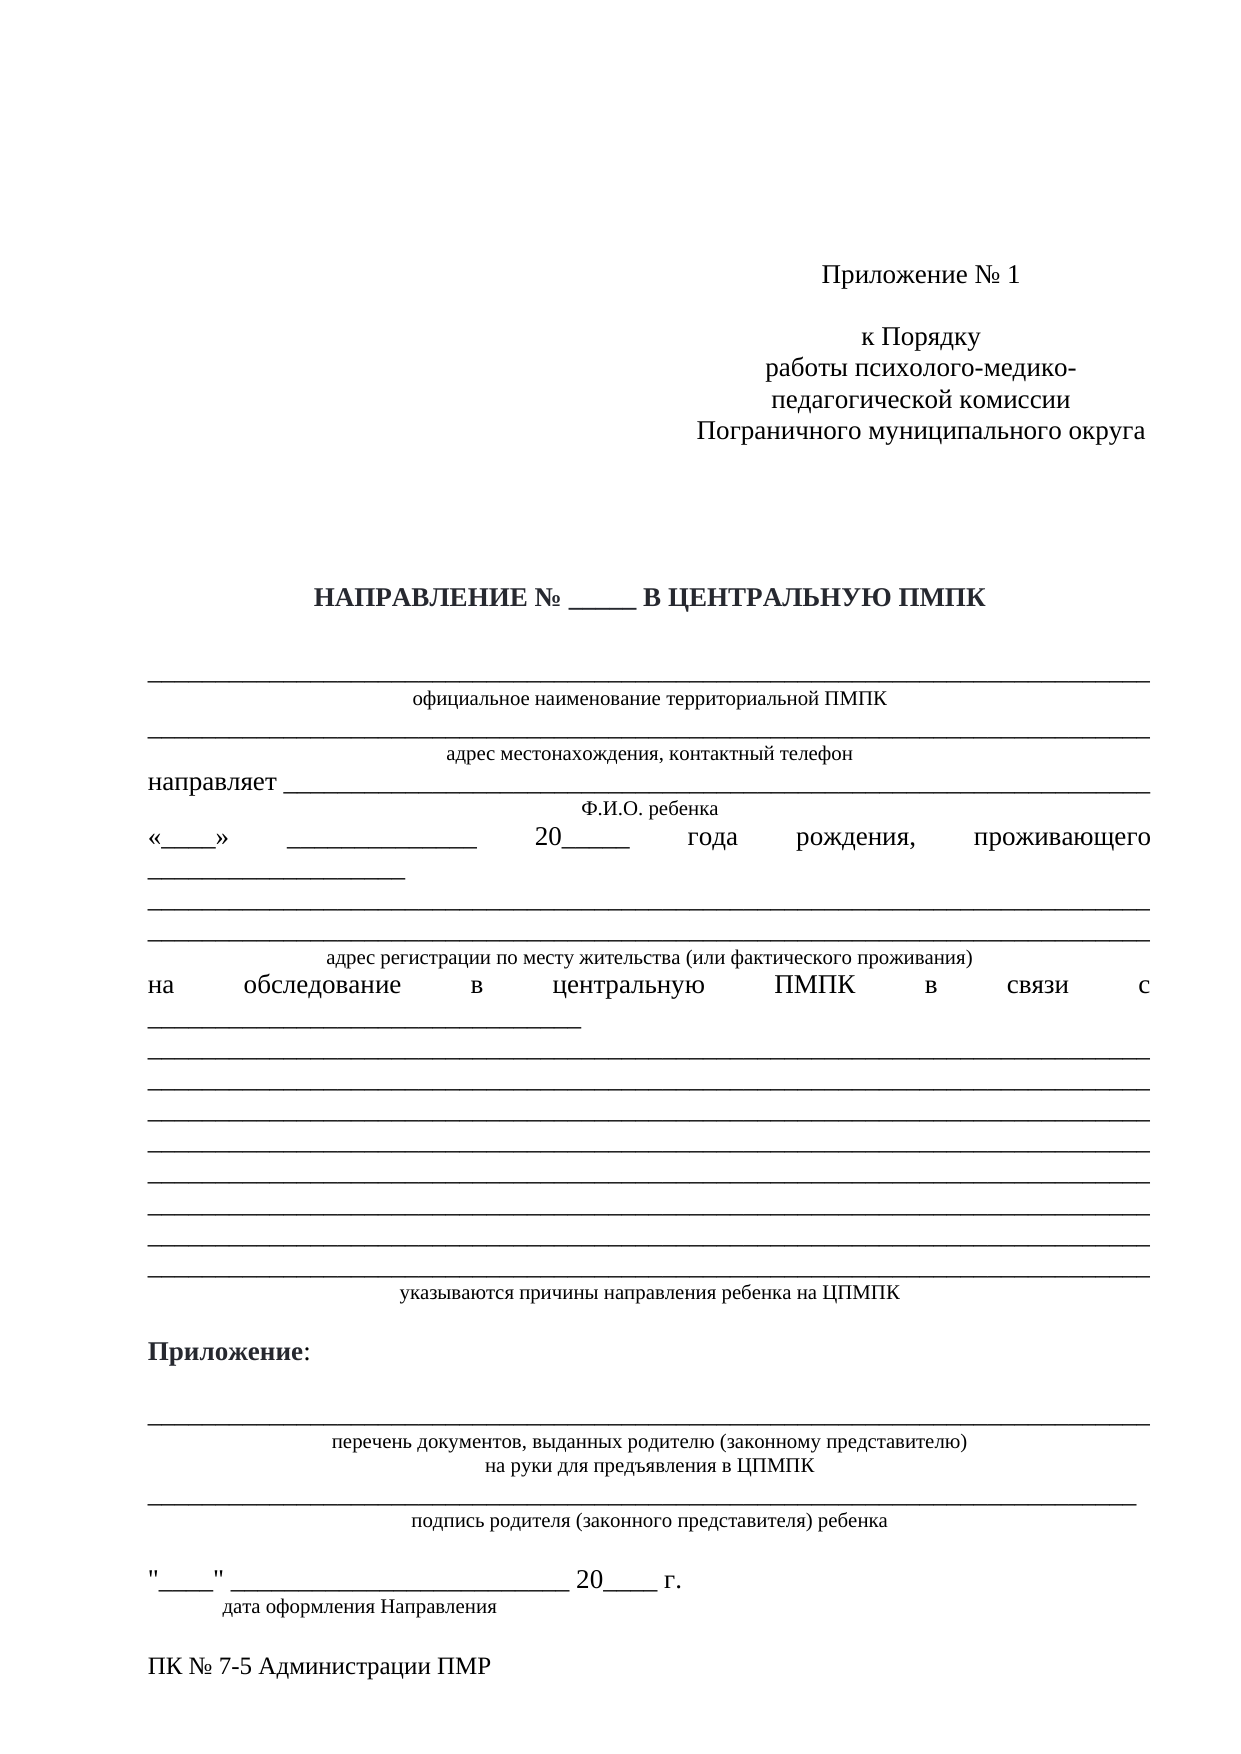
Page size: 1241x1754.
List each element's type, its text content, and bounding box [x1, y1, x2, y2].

table_header Приложение № 1 к Порядку работы психолого-медико- педагогической комиссии Пограничного муниципального округа [679, 258, 1163, 476]
text на обследование в центральную ПМПК в связи с ________________________________ [148, 969, 1152, 1031]
text официальное наименование территориальной ПМПК [148, 686, 1152, 709]
text _________________________________________________________________________ [148, 1477, 1152, 1508]
text "____" _________________________ 20____ г. [148, 1563, 1152, 1594]
subtitle НАПРАВЛЕНИЕ № _____ В ЦЕНТРАЛЬНУЮ ПМПК [148, 581, 1152, 612]
text на руки для предъявления в ЦПМПК [148, 1453, 1152, 1477]
text дата оформления Направления [148, 1594, 1152, 1618]
text Приложение: [148, 1335, 1152, 1366]
text «____» ______________ 20_____ года рождения, проживающего ___________________ [148, 820, 1152, 882]
text перечень документов, выданных родителю (законному представителю) [148, 1429, 1152, 1453]
text адрес регистрации по месту жительства (или фактического проживания) [148, 944, 1152, 969]
text Ф.И.О. ребенка [148, 796, 1152, 820]
text ________________________________________________________________________________________________________________________________________________________________________________________________________________________________________________________________________________________________________________________________________________________________________________________________________________________________________________________________________________________________________________________________________________________________________________________________________________ [148, 1031, 1152, 1280]
text __________________________________________________________________________ [148, 654, 1152, 686]
text подпись родителя (законного представителя) ребенка [148, 1508, 1152, 1532]
text адрес местонахождения, контактный телефон [148, 741, 1152, 765]
text ____________________________________________________________________________________________________________________________________________________ [148, 882, 1152, 944]
text __________________________________________________________________________ [148, 709, 1152, 741]
text указываются причины направления ребенка на ЦПМПК [148, 1280, 1152, 1304]
text __________________________________________________________________________ [148, 1398, 1152, 1429]
text направляет ________________________________________________________________ [148, 765, 1152, 796]
